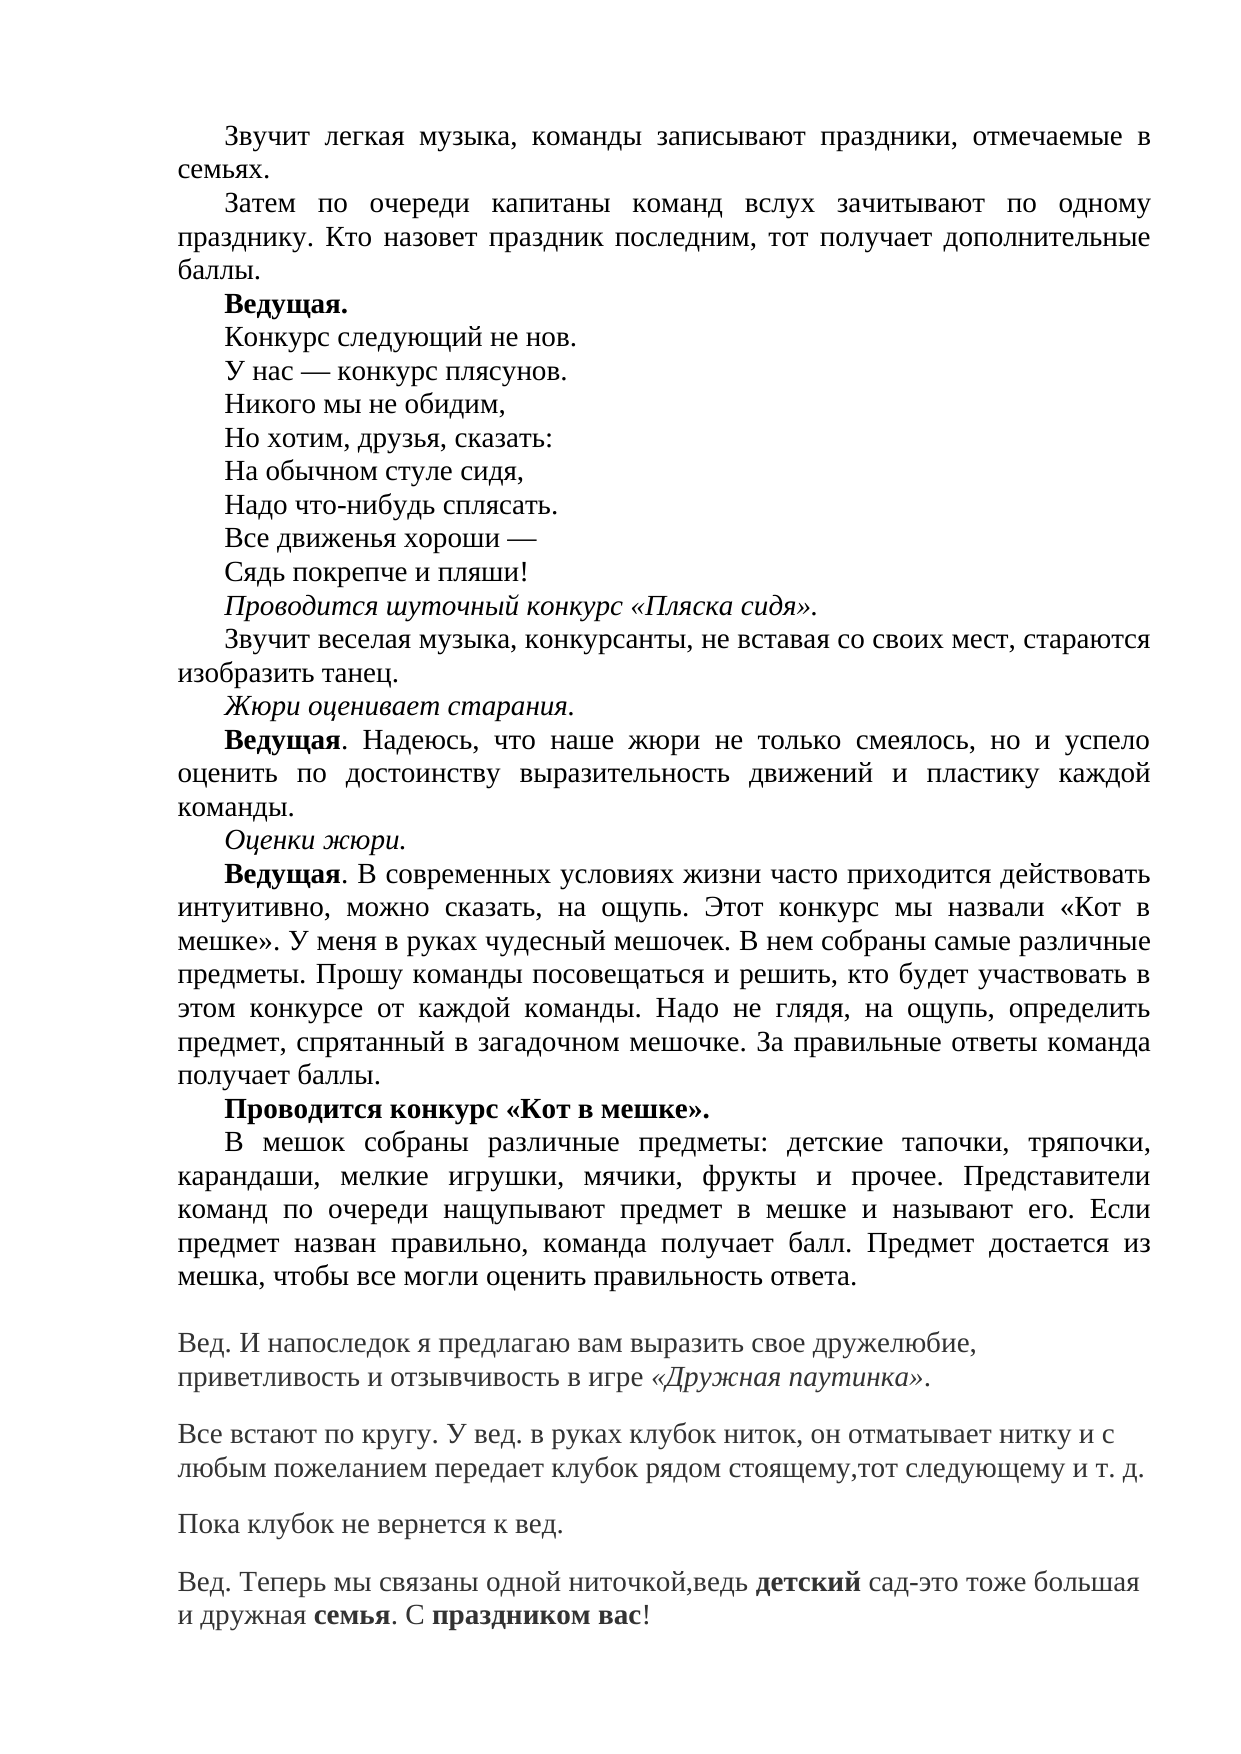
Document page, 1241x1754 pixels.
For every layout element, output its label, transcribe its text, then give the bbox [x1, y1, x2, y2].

text В мешок собраны различные предметы: детские тапочки, тряпочки, карандаши, мелкие игрушки, мячики, фрукты и прочее. Представители команд по очереди нащупывают предмет в мешке и называют его. Если предмет назван правильно, команда получает балл. Предмет достается из мешка, чтобы все могли оценить правильность ответа. [177, 1124, 1152, 1292]
text Проводится конкурс «Кот в мешке». [177, 1091, 1152, 1124]
text Ведущая. Надеюсь, что наше жюри не только смеялось, но и успело оценить по достоинству выразительность движений и пластику каждой команды. [177, 722, 1152, 822]
text Вед. Теперь мы связаны одной ниточкой,ведь детский сад-это тоже большая и дружная семья. С праздником вас! [177, 1564, 1152, 1631]
text Звучит легкая музыка, команды записывают праздники, отмечаемые в семьях. [177, 118, 1152, 185]
text Ведущая. В современных условиях жизни часто приходится действовать интуитивно, можно сказать, на ощупь. Этот конкурс мы назвали «Кот в мешке». У меня в руках чудесный мешочек. В нем собраны самые различные предметы. Прошу команды посовещаться и решить, кто будет участвовать в этом конкурсе от каждой команды. Надо не глядя, на ощупь, определить предмет, спрятанный в загадочном мешочке. За правильные ответы команда получает баллы. [177, 856, 1152, 1091]
text Никого мы не обидим, [177, 386, 1152, 420]
text Сядь покрепче и пляши! [177, 554, 1152, 588]
text Оценки жюри. [177, 822, 1152, 856]
text Затем по очереди капитаны команд вслух зачитывают по одному празднику. Кто назовет праздник последним, тот получает дополнительные баллы. [177, 185, 1152, 286]
text Вед. И напоследок я предлагаю вам выразить свое дружелюбие, приветливость и отзывчивость в игре «Дружная паутинка». [177, 1326, 1152, 1393]
text Пока клубок не вернется к вед. [177, 1507, 1152, 1540]
text Жюри оценивает старания. [177, 688, 1152, 722]
text Все встают по кругу. У вед. в руках клубок ниток, он отматывает нитку и с любым пожеланием передает клубок рядом стоящему,тот следующему и т. д. [177, 1416, 1152, 1483]
text Надо что-нибудь сплясать. [177, 487, 1152, 521]
text Все движенья хороши — [177, 521, 1152, 554]
text Но хотим, друзья, сказать: [177, 420, 1152, 453]
text У нас — конкурс плясунов. [177, 353, 1152, 386]
text На обычном стуле сидя, [177, 453, 1152, 487]
text Ведущая. [177, 286, 1152, 319]
text Конкурс следующий не нов. [177, 319, 1152, 353]
text Проводится шуточный конкурс «Пляска сидя». [177, 588, 1152, 621]
text Звучит веселая музыка, конкурсанты, не вставая со своих мест, стараются изобразить танец. [177, 621, 1152, 688]
